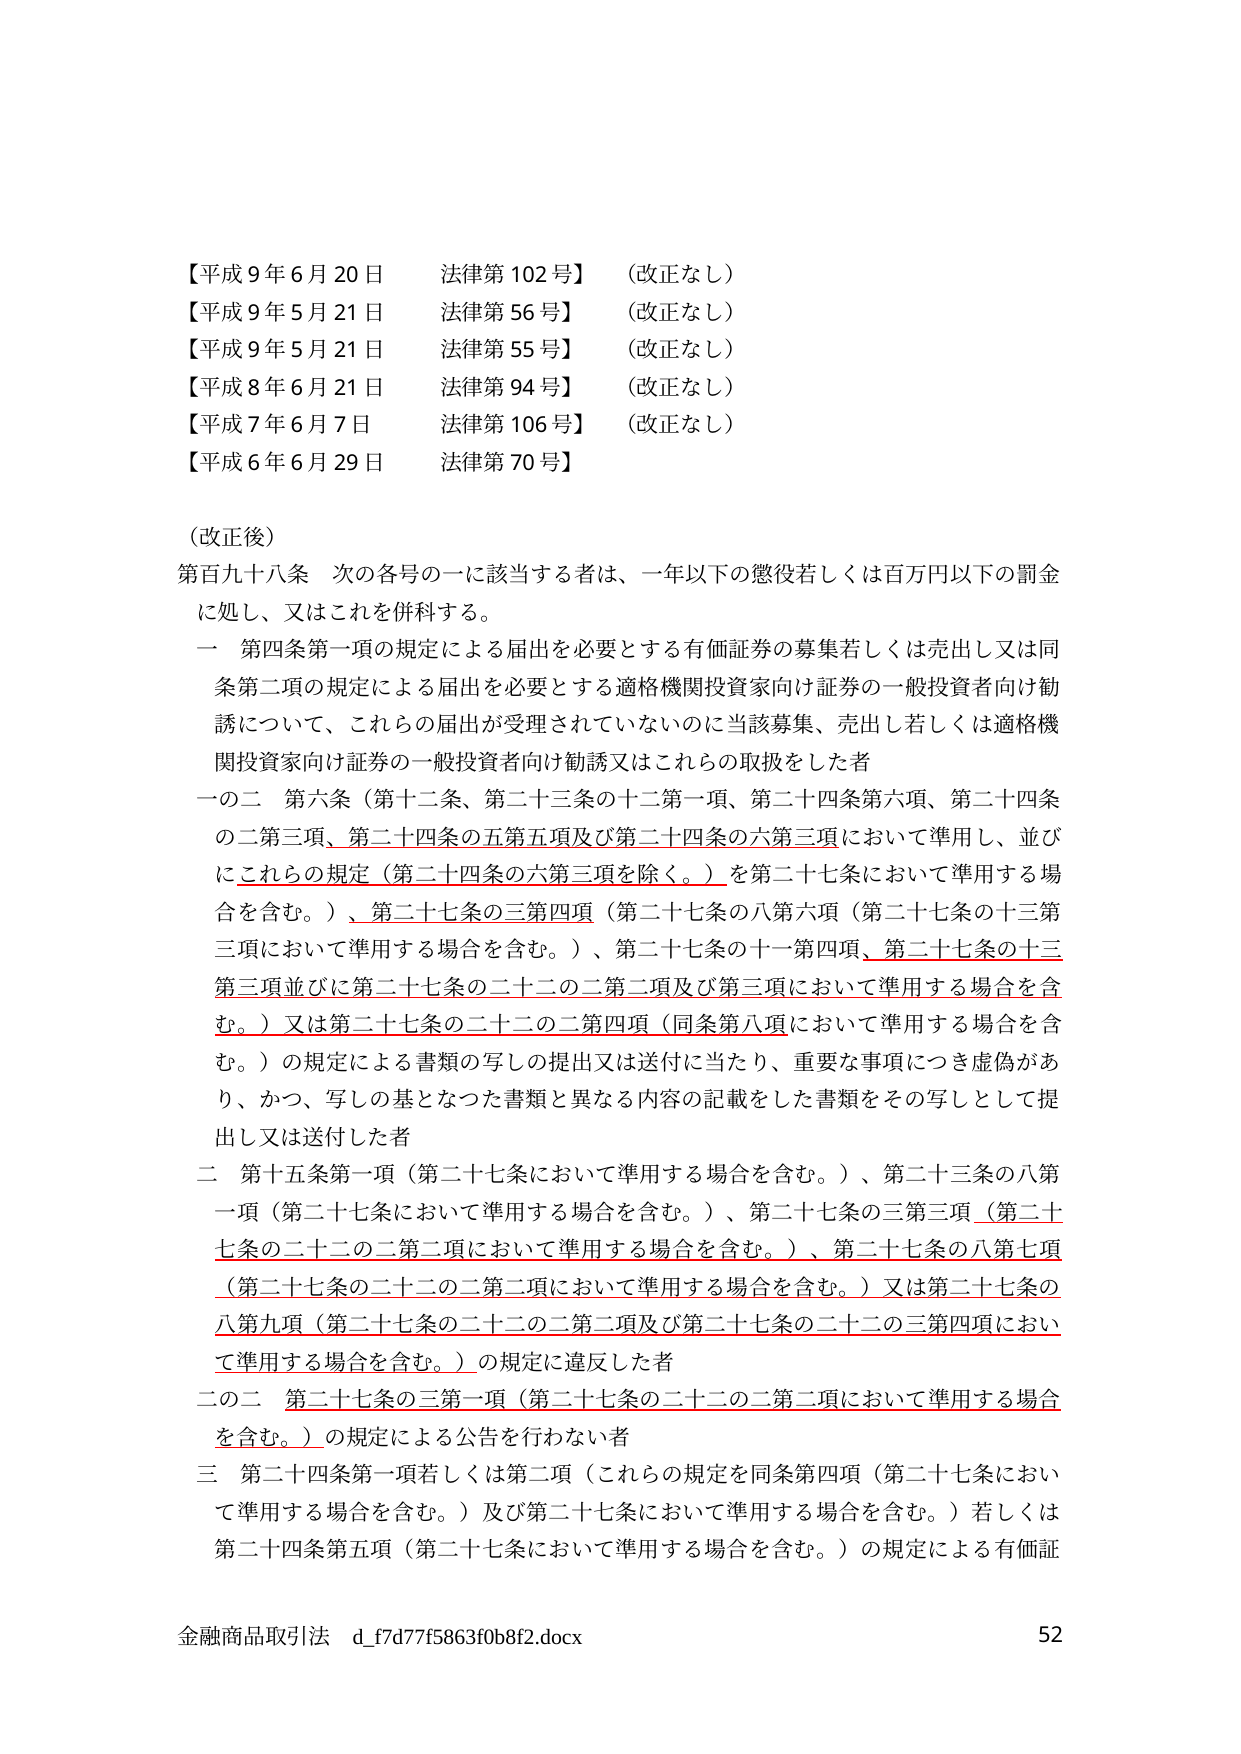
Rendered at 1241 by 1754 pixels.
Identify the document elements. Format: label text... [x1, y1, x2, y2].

text 【平成9年6月20日 法律第102号】 （改正なし） [177, 254, 1063, 292]
text 【平成7年6月7日 法律第106号】 （改正なし） [177, 404, 1063, 442]
text 一 第四条第一項の規定による届出を必要とする有価証券の募集若しくは売出し又は同条第二項の規定による届出を必要とする適格機関投資家向け証券の一般投資者向け勧誘について、これらの届出が受理されていないのに当該募集、売出し若しくは適格機関投資家向け証券の一般投資者向け勧誘又はこれらの取扱をした者 [196, 629, 1063, 779]
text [196, 1454, 1063, 1567]
text 【平成8年6月21日 法律第94号】 （改正なし） [177, 367, 1063, 404]
text 二の二 第二十七条の三第一項（第二十七条の二十二の二第二項において準用する場合を含む。）の規定による公告を行わない者 [196, 1379, 1063, 1454]
text 二 第十五条第一項（第二十七条において準用する場合を含む。）、第二十三条の八第一項（第二十七条において準用する場合を含む。）、第二十七条の三第三項（第二十七条の二十二の二第二項において準用する場合を含む。）、第二十七条の八第七項（第二十七条の二十二の二第二項において準用する場合を含む。）又は第二十七条の八第九項（第二十七条の二十二の二第二項及び第二十七条の二十二の三第四項において準用する場合を含む。）の規定に違反した者 [196, 1154, 1063, 1379]
text 第百九十八条 次の各号の一に該当する者は、一年以下の懲役若しくは百万円以下の罰金に処し、又はこれを併科する。 [177, 554, 1063, 629]
text 【平成9年5月21日 法律第55号】 （改正なし） [177, 329, 1063, 367]
text 【平成9年5月21日 法律第56号】 （改正なし） [177, 292, 1063, 329]
text （改正後） [177, 517, 1063, 554]
text 一の二 第六条（第十二条、第二十三条の十二第一項、第二十四条第六項、第二十四条の二第三項、第二十四条の五第五項及び第二十四条の六第三項において準用し、並びにこれらの規定（第二十四条の六第三項を除く。）を第二十七条において準用する場合を含む。）、第二十七条の三第四項（第二十七条の八第六項（第二十七条の十三第三項において準用する場合を含む。）、第二十七条の十一第四項、第二十七条の十三第三項並びに第二十七条の二十二の二第二項及び第三項において準用する場合を含む。）又は第二十七条の二十二の二第四項（同条第八項において準用する場合を含む。）の規定による書類の写しの提出又は送付に当たり、重要な事項につき虚偽があり、かつ、写しの基となつた書類と異なる内容の記載をした書類をその写しとして提出し又は送付した者 [196, 779, 1063, 1154]
text 【平成6年6月29日 法律第70号】 [177, 442, 1063, 479]
